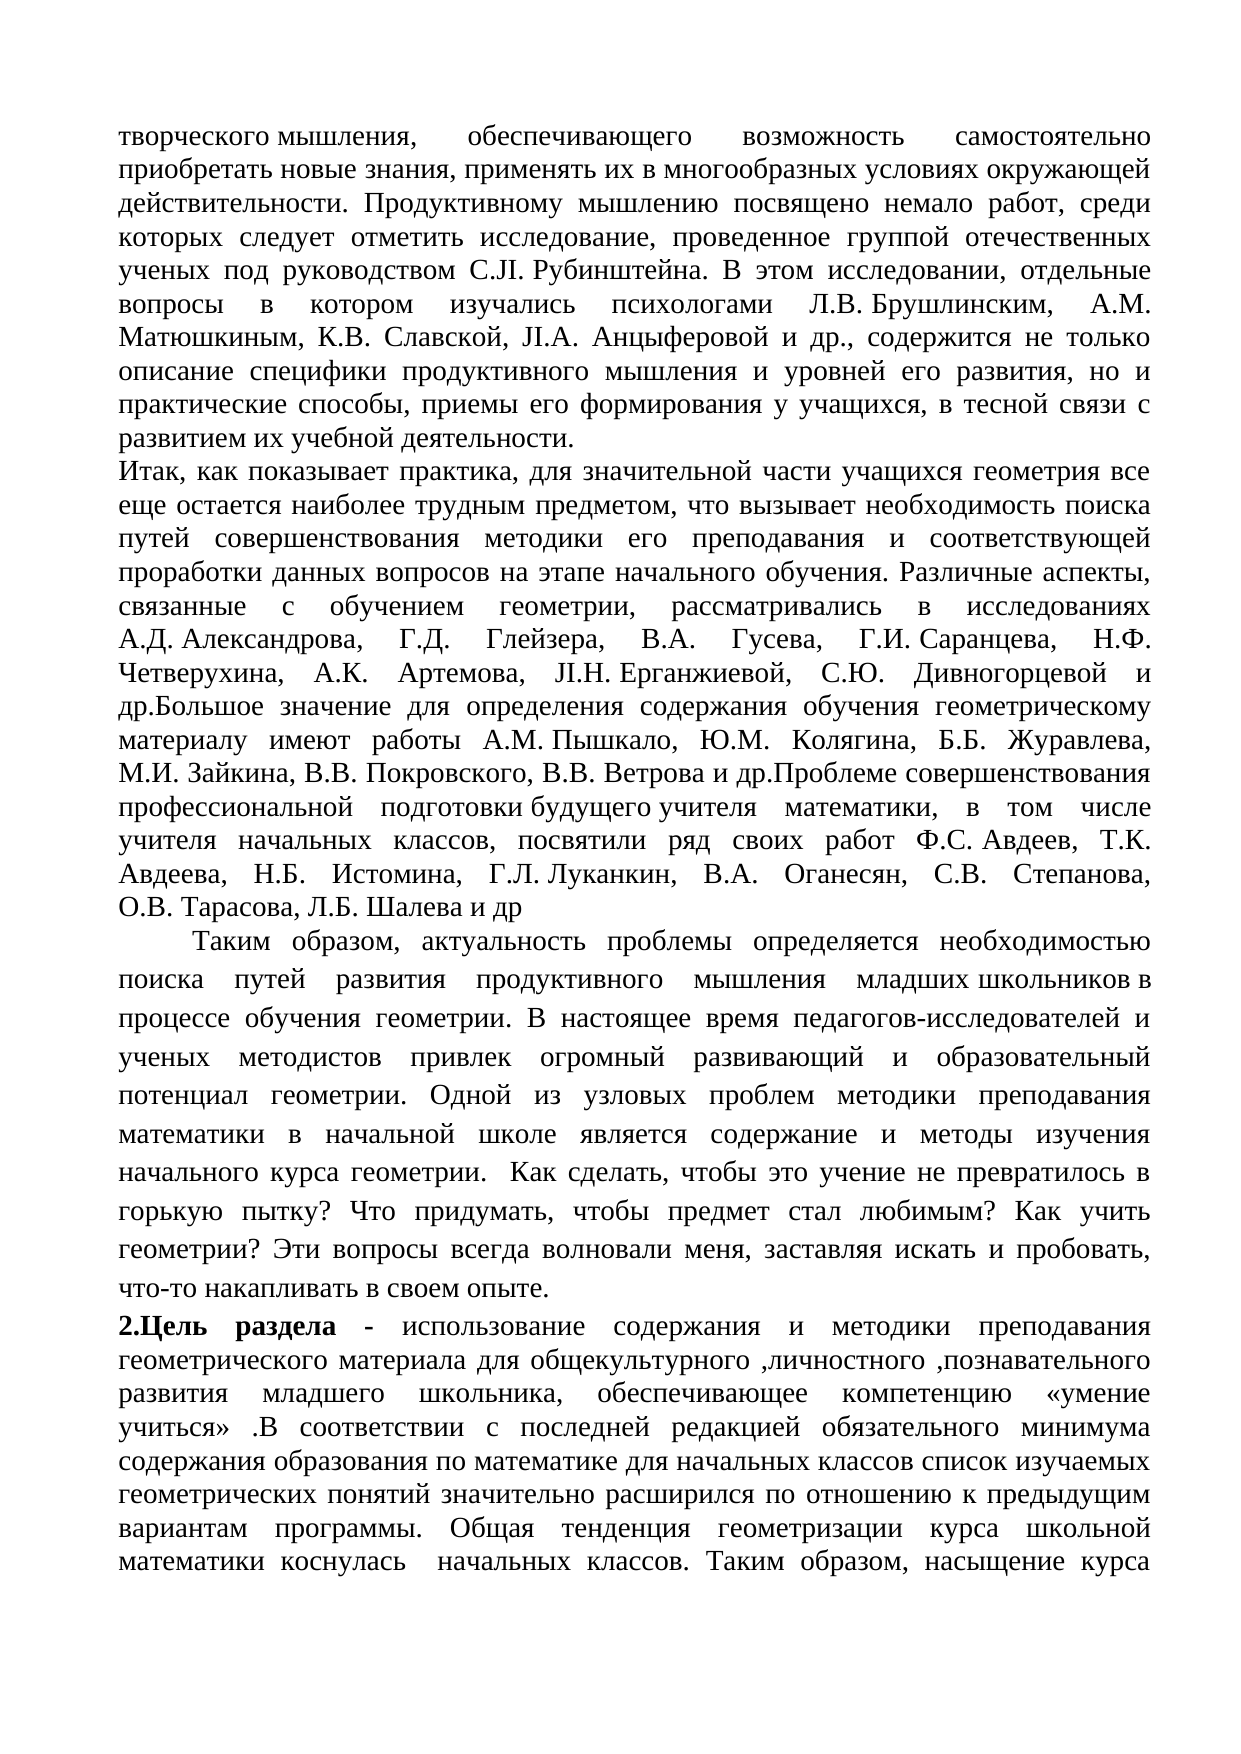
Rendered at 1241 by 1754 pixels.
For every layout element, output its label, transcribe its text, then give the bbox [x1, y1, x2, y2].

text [118, 118, 1152, 453]
text Таким образом, актуальность проблемы определяется необходимостью поиска путей развития продуктивного мышления младших школьников в процессе обучения геометрии. В настоящее время педагогов-исследователей и ученых методистов привлек огромный развивающий и образовательный потенциал геометрии. Одной из узловых проблем методики преподавания математики в начальной школе является содержание и методы изучения начального курса геометрии. Как сделать, чтобы это учение не превратилось в горькую пытку? Что придумать, чтобы предмет стал любимым? Как учить геометрии? Эти вопросы всегда волновали меня, заставляя искать и пробовать, что-то накапливать в своем опыте. [118, 923, 1152, 1303]
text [118, 1308, 1152, 1577]
text Итак, как показывает практика, для значительной части учащихся геометрия все еще остается наиболее трудным предметом, что вызывает необходимость поиска путей совершенствования методики его преподавания и соответствующей проработки данных вопросов на этапе начального обучения. Различные аспекты, связанные с обучением геометрии, рассматривались в исследованиях А.Д. Александрова, Г.Д. Глейзера, В.А. Гусева, Г.И. Саранцева, Н.Ф. Четверухина, А.К. Артемова, JI.H. Ерганжиевой, С.Ю. Дивногорцевой и др.Большое значение для определения содержания обучения геометрическому материалу имеют работы A.M. Пышкало, Ю.М. Колягина, Б.Б. Журавлева, М.И. Зайкина, В.В. Покровского, В.В. Ветрова и др.Проблеме совершенствования профессиональной подготовки будущего учителя математики, в том числе учителя начальных классов, посвятили ряд своих работ Ф.С. Авдеев, Т.К. Авдеева, Н.Б. Истомина, Г.Л. Луканкин, В.А. Оганесян, С.В. Степанова, О.В. Тарасова, Л.Б. Шалева и др [118, 453, 1152, 923]
